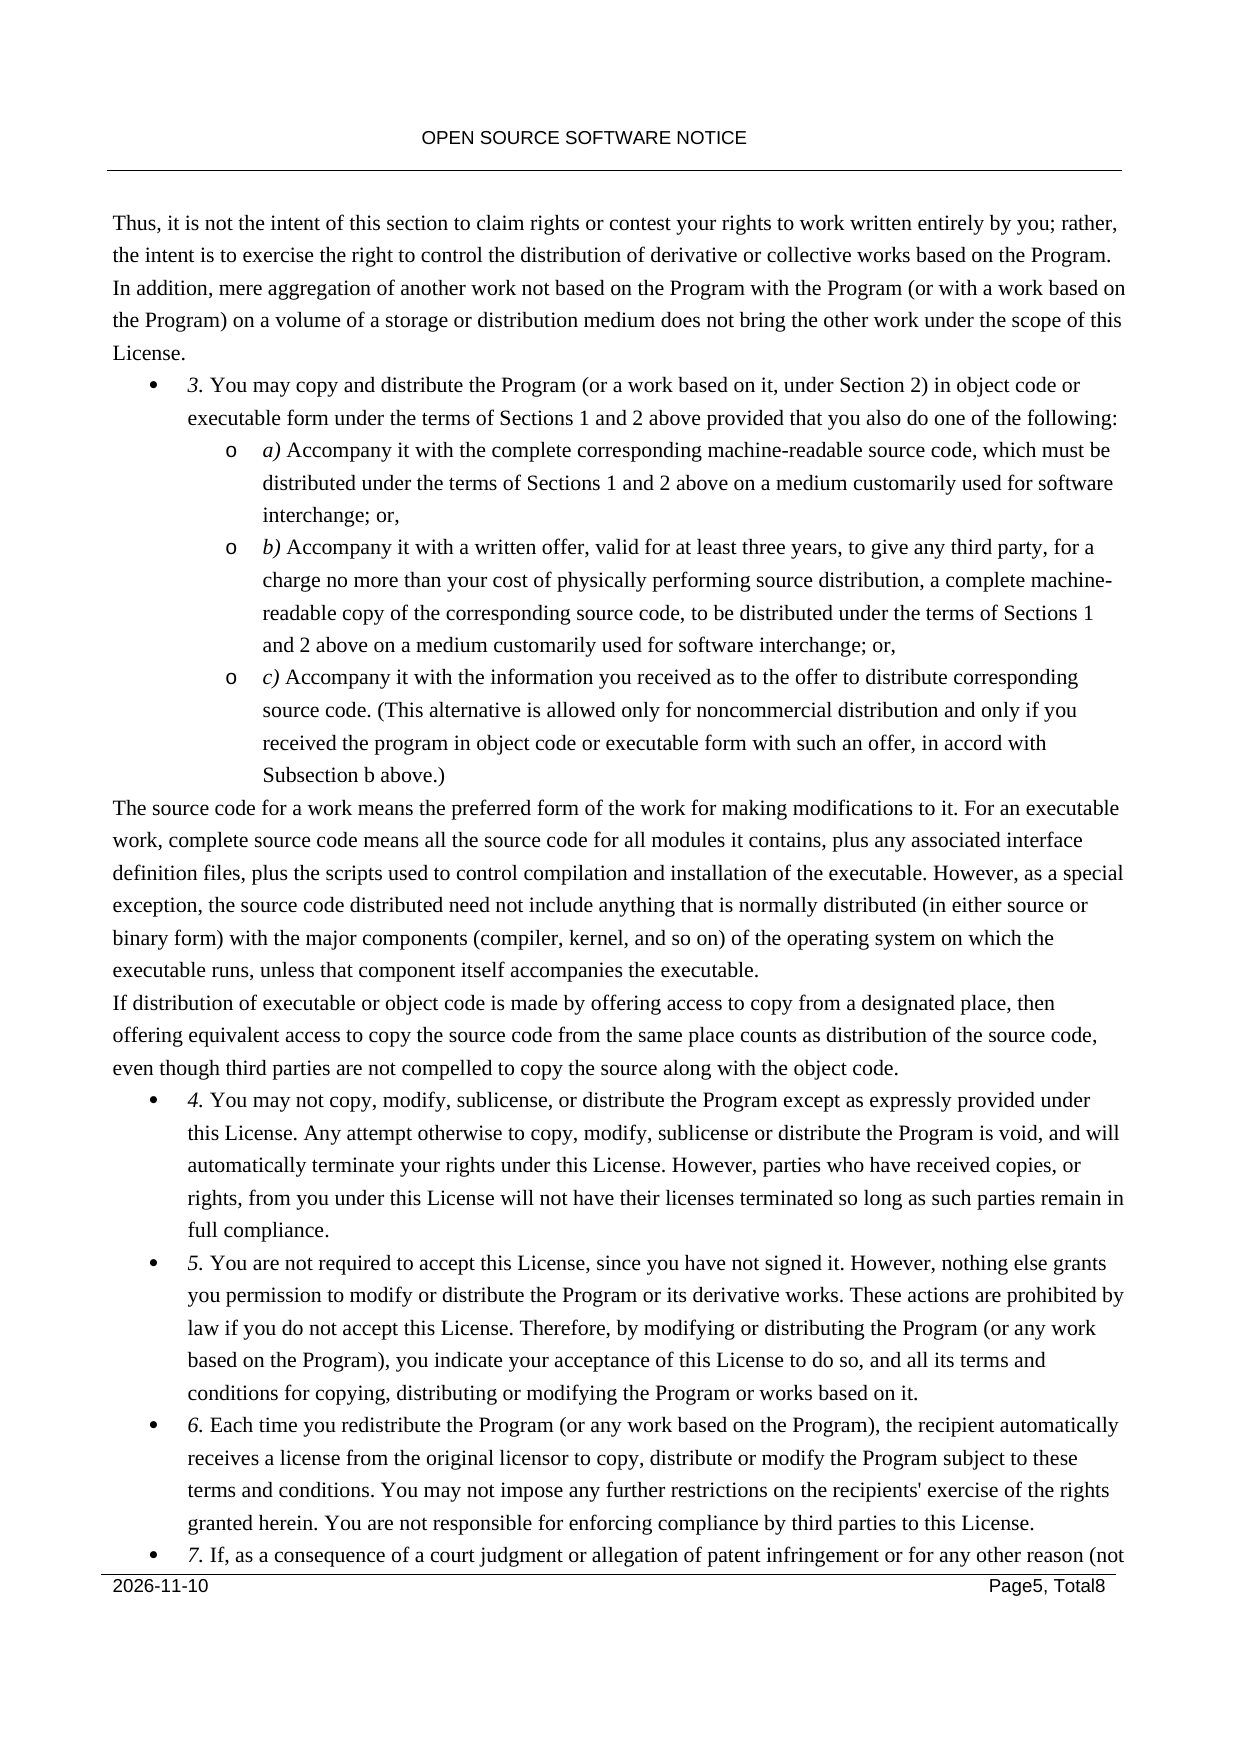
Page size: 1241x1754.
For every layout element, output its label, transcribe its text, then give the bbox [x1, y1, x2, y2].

text In addition, mere aggregation of another work not based on the Program with the Program (or with a work based on the Program) on a volume of a storage or distribution medium does not bring the other work under the scope of this License. [112, 271, 1128, 369]
text Thus, it is not the intent of this section to claim rights or contest your rights to work written entirely by you; rather, the intent is to exercise the right to control the distribution of derivative or collective works based on the Program. [112, 206, 1128, 271]
text If distribution of executable or object code is made by offering access to copy from a designated place, then offering equivalent access to copy the source code from the same place counts as distribution of the source code, even though third parties are not compelled to copy the source along with the object code. [112, 986, 1128, 1084]
list 4. You may not copy, modify, sublicense, or distribute the Program except as expressly provided under this License. Any attempt otherwise to copy, modify, sublicense or distribute the Program is void, and will automatically terminate your rights under this License. However, parties who have received copies, or rights, from you under this License will not have their licenses terminated so long as such parties remain in full compliance. [150, 1084, 1128, 1246]
list a) Accompany it with the complete corresponding machine-readable source code, which must be distributed under the terms of Sections 1 and 2 above on a medium customarily used for software interchange; or, [225, 434, 1128, 531]
list 5. You are not required to accept this License, since you have not signed it. However, nothing else grants you permission to modify or distribute the Program or its derivative works. These actions are prohibited by law if you do not accept this License. Therefore, by modifying or distributing the Program (or any work based on the Program), you indicate your acceptance of this License to do so, and all its terms and conditions for copying, distributing or modifying the Program or works based on it. [150, 1246, 1128, 1409]
list b) Accompany it with a written offer, valid for at least three years, to give any third party, for a charge no more than your cost of physically performing source distribution, a complete machine-readable copy of the corresponding source code, to be distributed under the terms of Sections 1 and 2 above on a medium customarily used for software interchange; or, [225, 531, 1128, 661]
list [150, 1539, 1128, 1571]
list 3. You may copy and distribute the Program (or a work based on it, under Section 2) in object code or executable form under the terms of Sections 1 and 2 above provided that you also do one of the following: [150, 369, 1128, 434]
list 6. Each time you redistribute the Program (or any work based on the Program), the recipient automatically receives a license from the original licensor to copy, distribute or modify the Program subject to these terms and conditions. You may not impose any further restrictions on the recipients' exercise of the rights granted herein. You are not responsible for enforcing compliance by third parties to this License. [150, 1409, 1128, 1539]
text The source code for a work means the preferred form of the work for making modifications to it. For an executable work, complete source code means all the source code for all modules it contains, plus any associated interface definition files, plus the scripts used to control compilation and installation of the executable. However, as a special exception, the source code distributed need not include anything that is normally distributed (in either source or binary form) with the major components (compiler, kernel, and so on) of the operating system on which the executable runs, unless that component itself accompanies the executable. [112, 791, 1128, 986]
list c) Accompany it with the information you received as to the offer to distribute corresponding source code. (This alternative is allowed only for noncommercial distribution and only if you received the program in object code or executable form with such an offer, in accord with Subsection b above.) [225, 661, 1128, 791]
